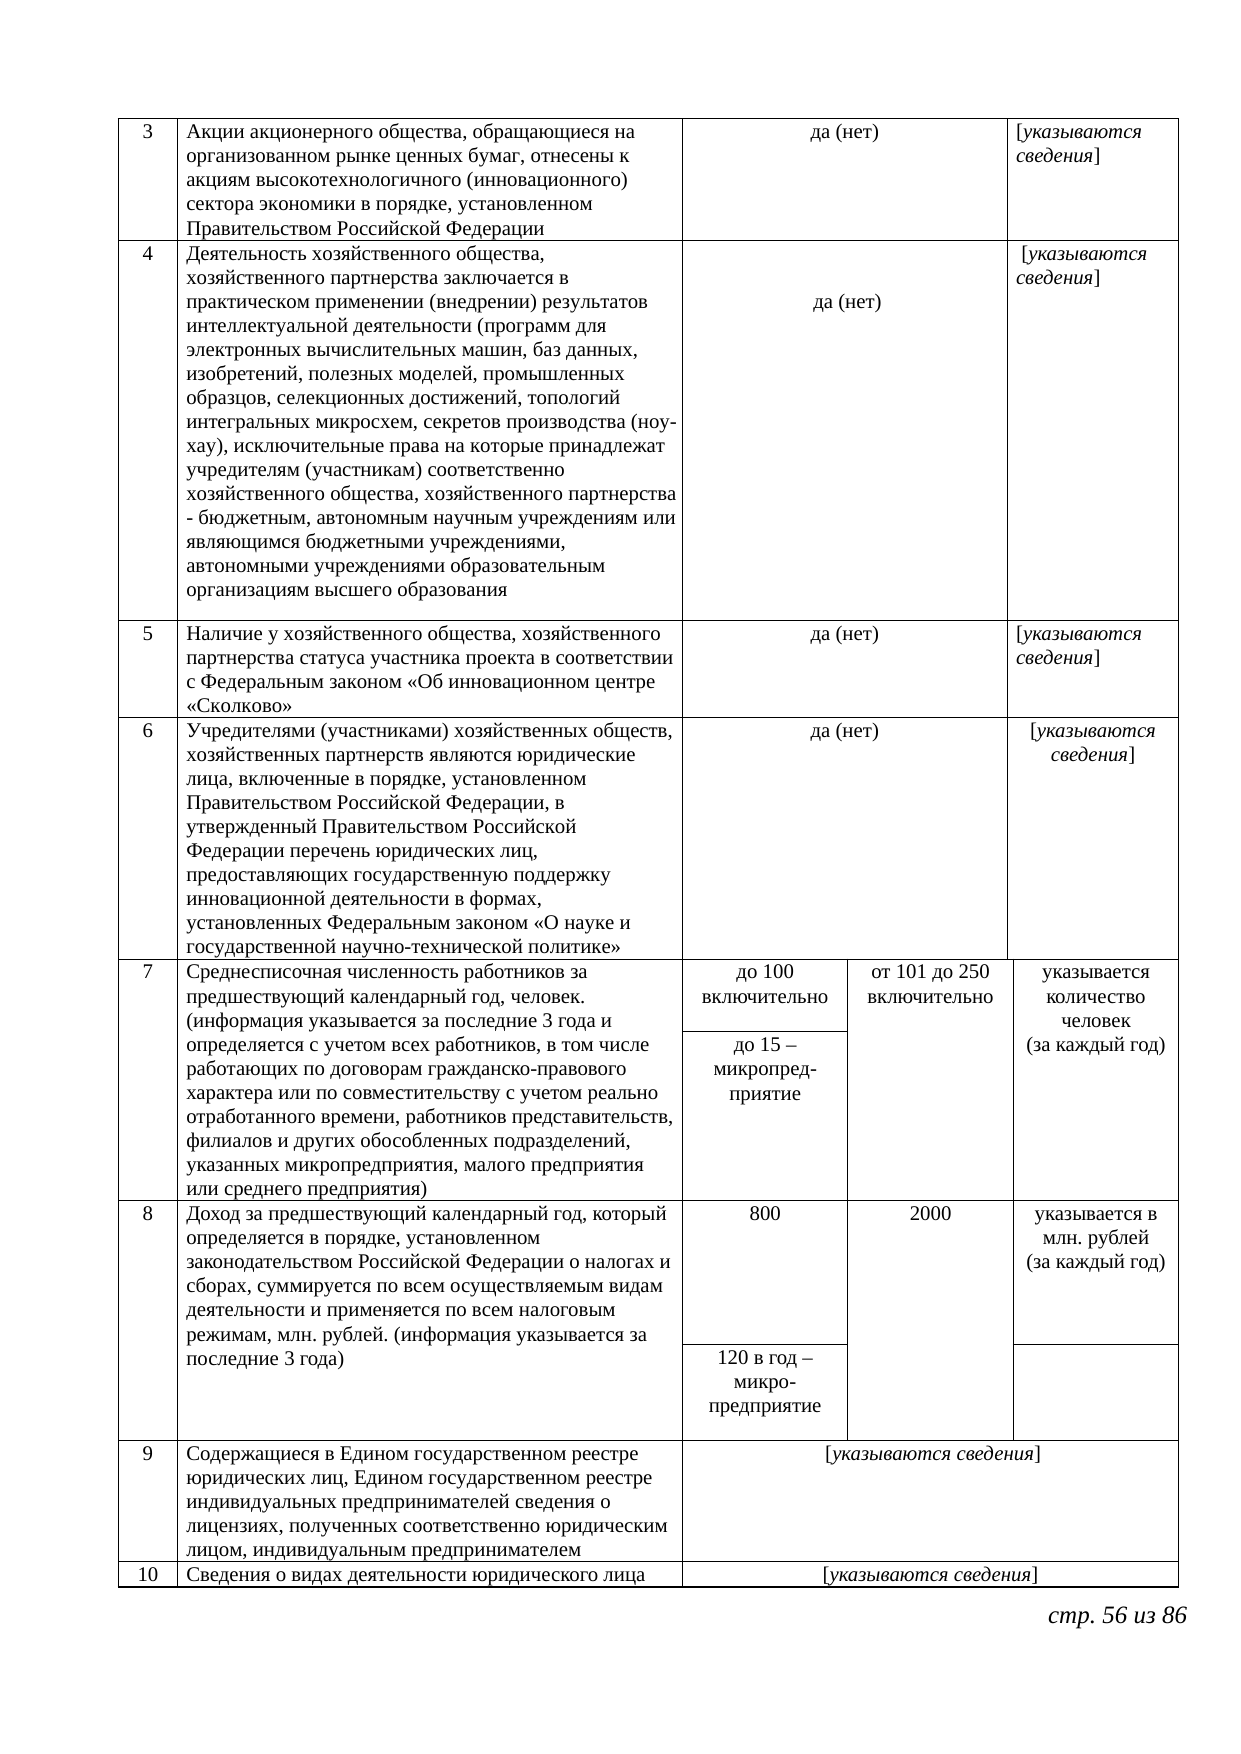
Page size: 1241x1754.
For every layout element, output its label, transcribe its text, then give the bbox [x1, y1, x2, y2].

table_cell да (нет) [683, 241, 1007, 619]
table_cell Учредителями (участниками) хозяйственных обществ, хозяйственных партнерств являются юридические лица, включенные в порядке, установленном Правительством Российской Федерации, в утвержденный Правительством Российской Федерации перечень юридических лиц, предоставляющих государственную поддержку инновационной деятельности в формах, установленных Федеральным законом «О науке и государственной научно-технической политике» [178, 718, 682, 958]
table_cell да (нет) [683, 119, 1007, 239]
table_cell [1008, 119, 1178, 239]
table_cell [указываются сведения] [1008, 621, 1178, 717]
table_cell 7 [119, 960, 177, 1200]
table_cell 5 [119, 621, 177, 717]
table_cell до 15 – микропредприятие [683, 1032, 847, 1200]
table_cell [указываются сведения] [1008, 241, 1178, 619]
table_cell [1014, 1345, 1178, 1440]
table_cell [683, 1562, 1178, 1586]
table_cell от 101 до 250 включительно [848, 960, 1013, 1200]
table_cell до 100 включительно [683, 960, 847, 1031]
table_cell [указываются сведения] [683, 1441, 1178, 1561]
table_cell Среднесписочная численность работников за предшествующий календарный год, человек. (информация указывается за последние 3 года и определяется с учетом всех работников, в том числе работающих по договорам гражданско-правового характера или по совместительству с учетом реально отработанного времени, работников представительств, филиалов и других обособленных подразделений, указанных микропредприятия, малого предприятия или среднего предприятия) [178, 960, 682, 1200]
table_cell Содержащиеся в Едином государственном реестре юридических лиц, Едином государственном реестре индивидуальных предпринимателей сведения о лицензиях, полученных соответственно юридическим лицом, индивидуальным предпринимателем [178, 1441, 682, 1561]
table_cell Акции акционерного общества, обращающиеся на организованном рынке ценных бумаг, отнесены к акциям высокотехнологичного (инновационного) сектора экономики в порядке, установленном Правительством Российской Федерации [178, 119, 682, 239]
table_cell да (нет) [683, 718, 1007, 958]
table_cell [178, 1562, 682, 1586]
table_cell 120 в год – микропредприятие [683, 1345, 847, 1440]
table_cell Наличие у хозяйственного общества, хозяйственного партнерства статуса участника проекта в соответствии с Федеральным законом «Об инновационном центре «Сколково» [178, 621, 682, 717]
table_cell 2000 [848, 1201, 1013, 1440]
table_cell 10 [119, 1562, 177, 1586]
table_cell 4 [119, 241, 177, 619]
table_cell 8 [119, 1201, 177, 1440]
table_cell 800 [683, 1201, 847, 1344]
table_cell указывается в млн. рублей (за каждый год) [1014, 1201, 1178, 1344]
table_cell Доход за предшествующий календарный год, который определяется в порядке, установленном законодательством Российской Федерации о налогах и сборах, суммируется по всем осуществляемым видам деятельности и применяется по всем налоговым режимам, млн. рублей. (информация указывается за последние 3 года) [178, 1201, 682, 1440]
table_cell 6 [119, 718, 177, 958]
table_cell 3 [119, 119, 177, 239]
table_cell [указываются сведения] [1008, 718, 1178, 958]
table_cell 9 [119, 1441, 177, 1561]
table_cell указывается количество человек (за каждый год) [1014, 960, 1178, 1200]
table_cell Деятельность хозяйственного общества, хозяйственного партнерства заключается в практическом применении (внедрении) результатов интеллектуальной деятельности (программ для электронных вычислительных машин, баз данных, изобретений, полезных моделей, промышленных образцов, селекционных достижений, топологий интегральных микросхем, секретов производства (ноу-хау), исключительные права на которые принадлежат учредителям (участникам) соответственно хозяйственного общества, хозяйственного партнерства - бюджетным, автономным научным учреждениям или являющимся бюджетными учреждениями, автономными учреждениями образовательным организациям высшего образования [178, 241, 682, 619]
table_cell да (нет) [683, 621, 1007, 717]
